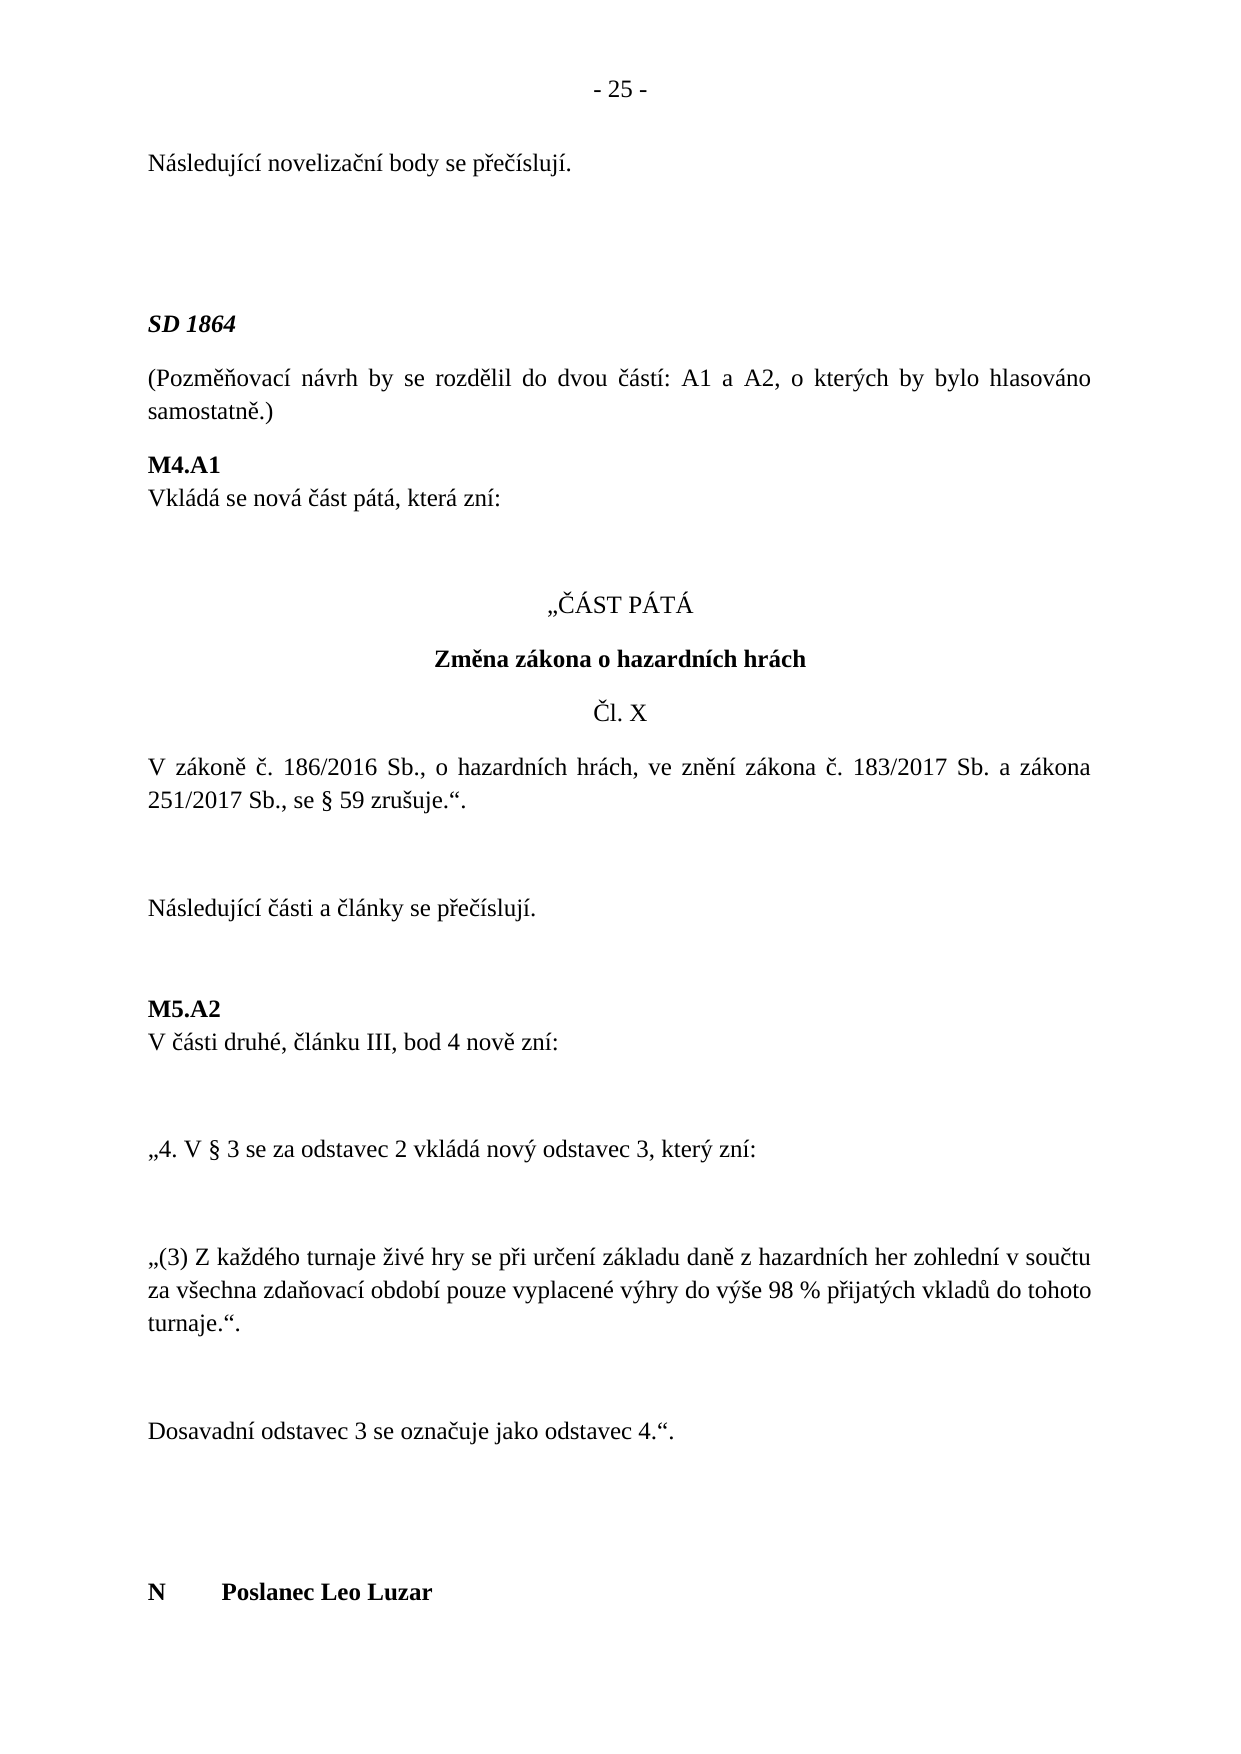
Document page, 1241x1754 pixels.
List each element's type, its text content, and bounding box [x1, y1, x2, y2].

subtitle M5.A2 [148, 994, 1093, 1022]
text Vkládá se nová část pátá, která zní: [148, 483, 1093, 512]
text Změna zákona o hazardních hrách [148, 644, 1093, 673]
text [148, 148, 1093, 176]
text Následující části a články se přečíslují. [148, 893, 1093, 922]
text (Pozměňovací návrh by se rozdělil do dvou částí: A1 a A2, o kterých by bylo hlasováno samostatně.) [148, 363, 1093, 425]
subtitle M4.A1 [148, 450, 1093, 479]
text „4. V § 3 se za odstavec 2 vkládá nový odstavec 3, který zní: [148, 1134, 1093, 1163]
text Čl. X [148, 698, 1093, 727]
text N Poslanec Leo Luzar [148, 1577, 1093, 1606]
text „ČÁST PÁTÁ [148, 591, 1093, 619]
text „(3) Z každého turnaje živé hry se při určení základu daně z hazardních her zohlední v součtu za všechna zdaňovací období pouze vyplacené výhry do výše 98 % přijatých vkladů do tohoto turnaje.“. [148, 1242, 1093, 1337]
text Dosavadní odstavec 3 se označuje jako odstavec 4.“. [148, 1416, 1093, 1445]
text V části druhé, článku III, bod 4 nově zní: [148, 1027, 1093, 1056]
text V zákoně č. 186/2016 Sb., o hazardních hrách, ve znění zákona č. 183/2017 Sb. a zákona 251/2017 Sb., se § 59 zrušuje.“. [148, 752, 1093, 814]
text SD 1864 [148, 309, 1093, 338]
